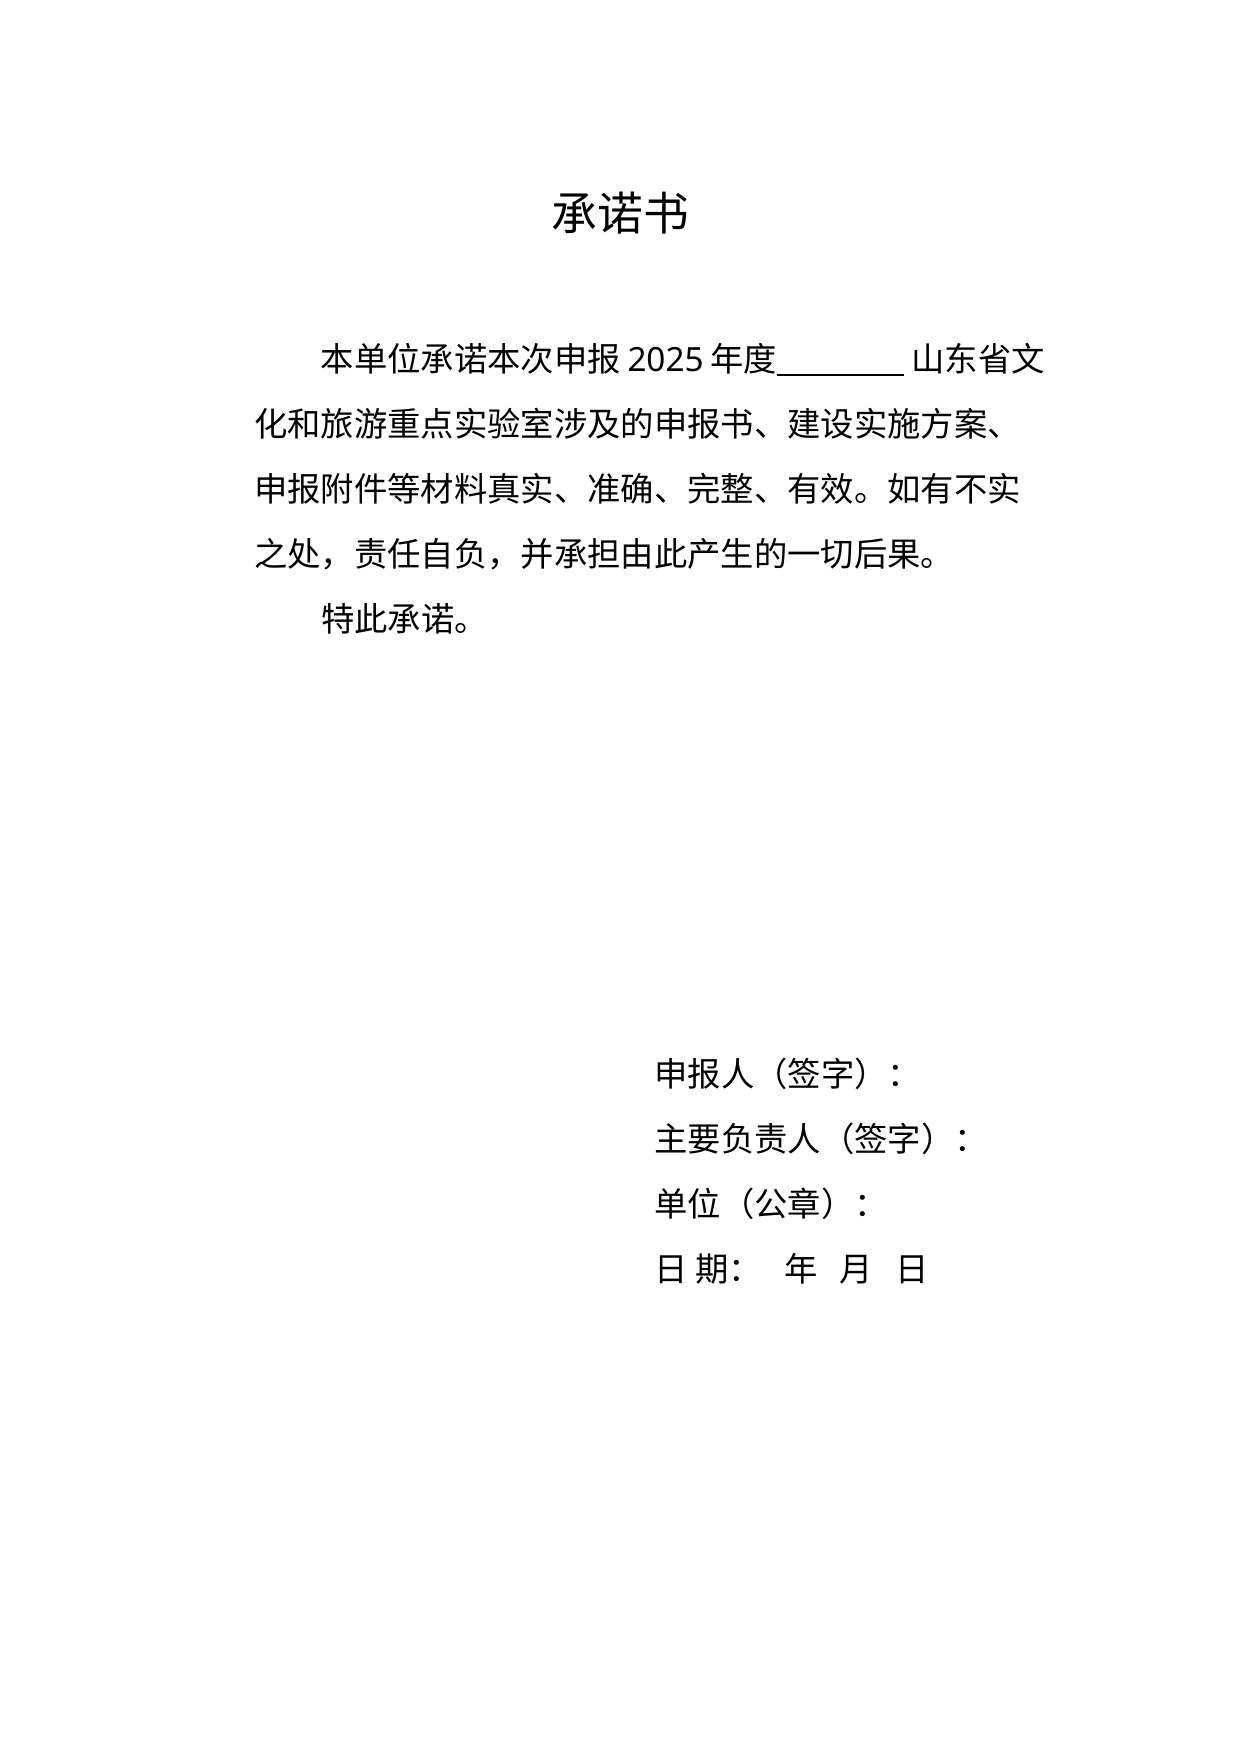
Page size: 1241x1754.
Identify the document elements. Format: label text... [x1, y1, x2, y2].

text 主要负责人（签字）： [187, 1104, 1053, 1169]
text 日 期： 年 月 日 [187, 1234, 1053, 1299]
text 本单位承诺本次申报2025年度 山东省文化和旅游重点实验室涉及的申报书、建设实施方案、申报附件等材料真实、准确、完整、有效。如有不实之处，责任自负，并承担由此产生的一切后果。 [254, 324, 1053, 584]
text 申报人（签字）： [187, 1039, 1053, 1104]
text 单位（公章）： [187, 1169, 1053, 1234]
text 特此承诺。 [187, 584, 1053, 649]
text 承诺书 [187, 162, 1053, 259]
